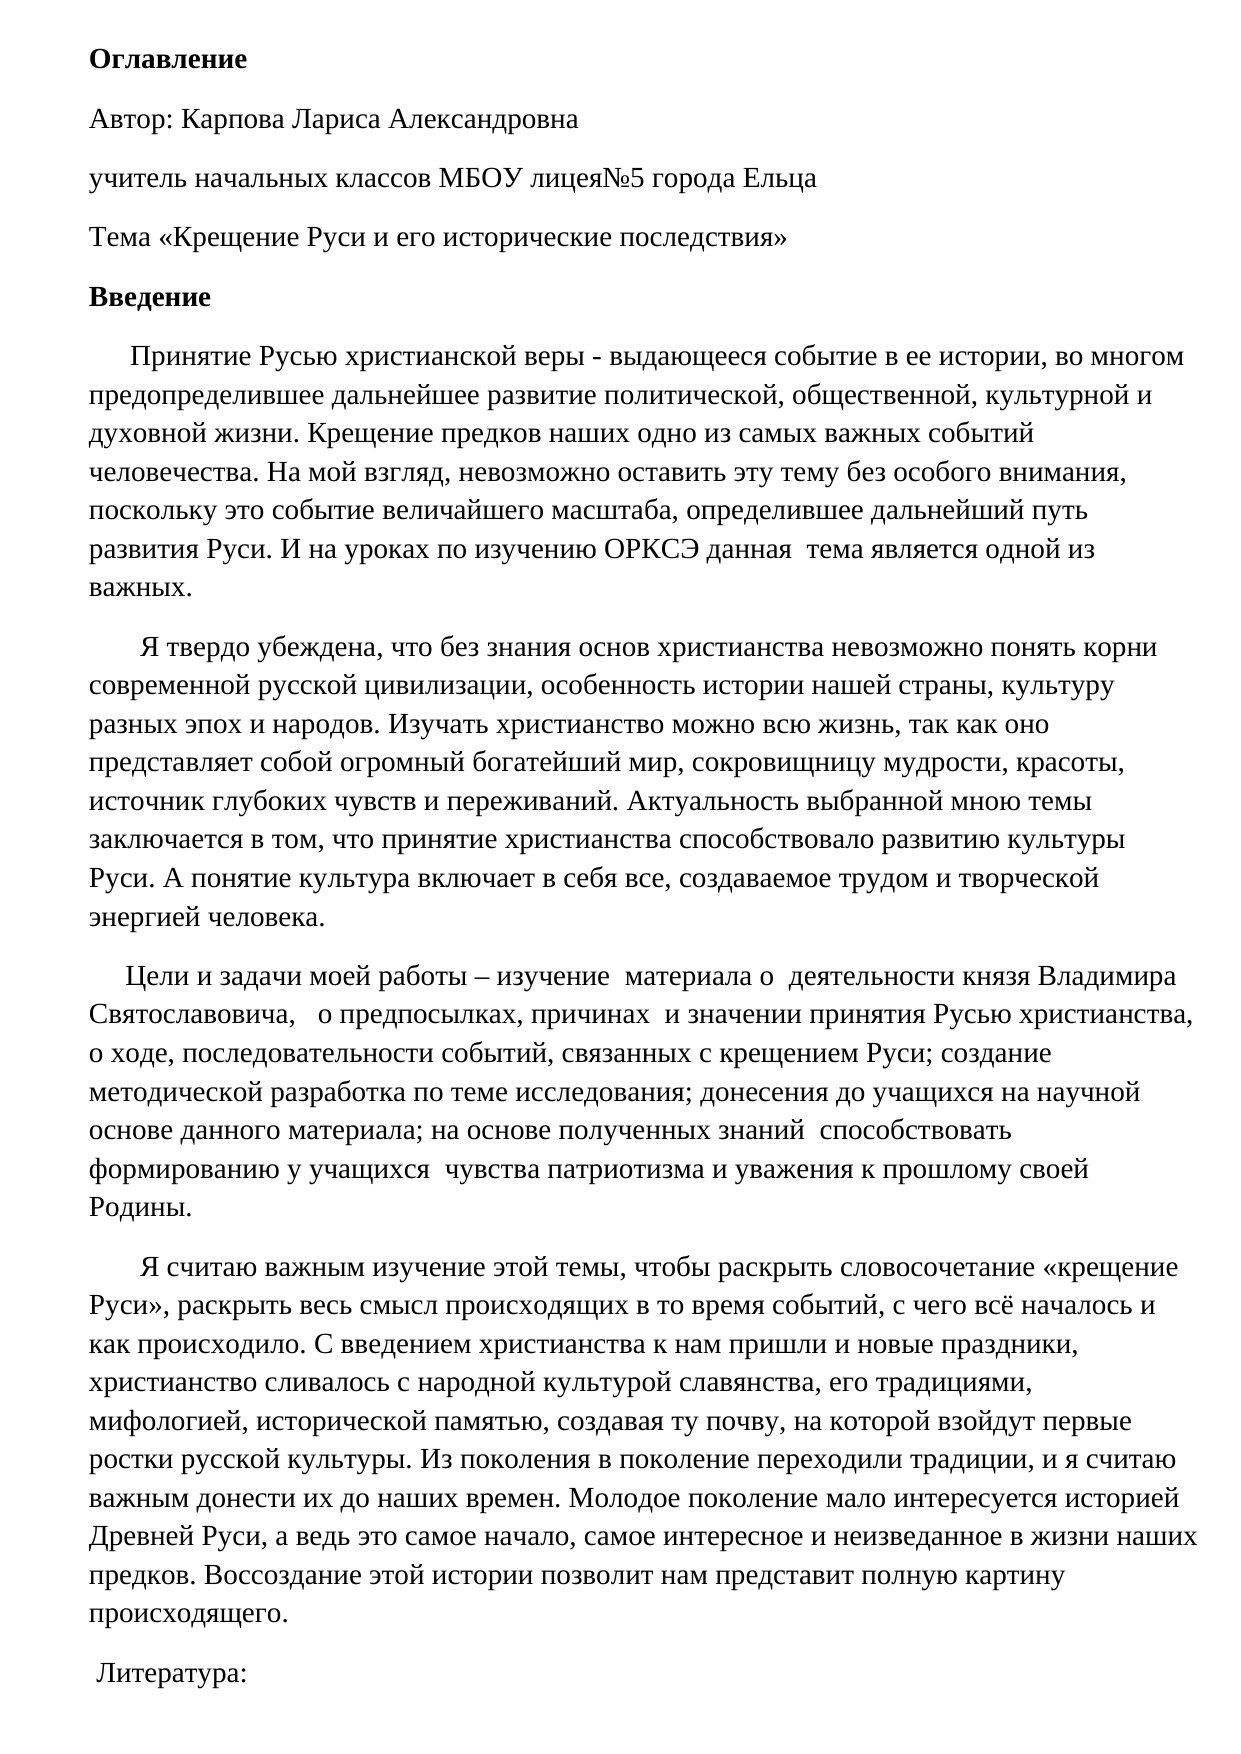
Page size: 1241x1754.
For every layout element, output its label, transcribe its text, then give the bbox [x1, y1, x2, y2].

text Я считаю важным изучение этой темы, чтобы раскрыть словосочетание «крещение Руси», раскрыть весь смысл происходящих в то время событий, с чего всё началось и как происходило. С введением христианства к нам пришли и новые праздники, христианство сливалось с народной культурой славянства, его традициями, мифологией, исторической памятью, создавая ту почву, на которой взойдут первые ростки русской культуры. Из поколения в поколение переходили традиции, и я считаю важным донести их до наших времен. Молодое поколение мало интересуется историей Древней Руси, а ведь это самое начало, самое интересное и неизведанное в жизни наших предков. Воссоздание этой истории позволит нам представит полную картину происходящего. [89, 1249, 1199, 1629]
text Я твердо убеждена, что без знания основ христианства невозможно понять корни современной русской цивилизации, особенность истории нашей страны, культуру разных эпох и народов. Изучать христианство можно всю жизнь, так как оно представляет собой огромный богатейший мир, сокровищницу мудрости, красоты, источник глубоких чувств и переживаний. Актуальность выбранной мною темы заключается в том, что принятие христианства способствовало развитию культуры Руси. А понятие культура включает в себя все, создаваемое трудом и творческой энергией человека. [89, 629, 1199, 932]
text учитель начальных классов МБОУ лицея№5 города Ельца [89, 160, 1199, 194]
text Принятие Русью христианской веры - выдающееся событие в ее истории, во многом предопределившее дальнейшее развитие политической, общественной, культурной и духовной жизни. Крещение предков наших одно из самых важных событий человечества. На мой взгляд, невозможно оставить эту тему без особого внимания, поскольку это событие величайшего масштаба, определившее дальнейший путь развития Руси. И на уроках по изучению ОРКСЭ данная тема является одной из важных. [89, 338, 1199, 603]
text Цели и задачи моей работы – изучение материала о деятельности князя Владимира Святославовича, о предпосылках, причинах и значении принятия Русью христианства, о ходе, последовательности событий, связанных с крещением Руси; создание методической разработка по теме исследования; донесения до учащихся на научной основе данного материала; на основе полученных знаний способствовать формированию у учащихся чувства патриотизма и уважения к прошлому своей Родины. [89, 958, 1199, 1223]
text Оглавление [89, 41, 1199, 75]
text Литература: [89, 1655, 1199, 1688]
text Автор: Карпова Лариса Александровна [89, 101, 1199, 134]
text Введение [89, 279, 1199, 312]
text Тема «Крещение Руси и его исторические последствия» [89, 219, 1199, 253]
